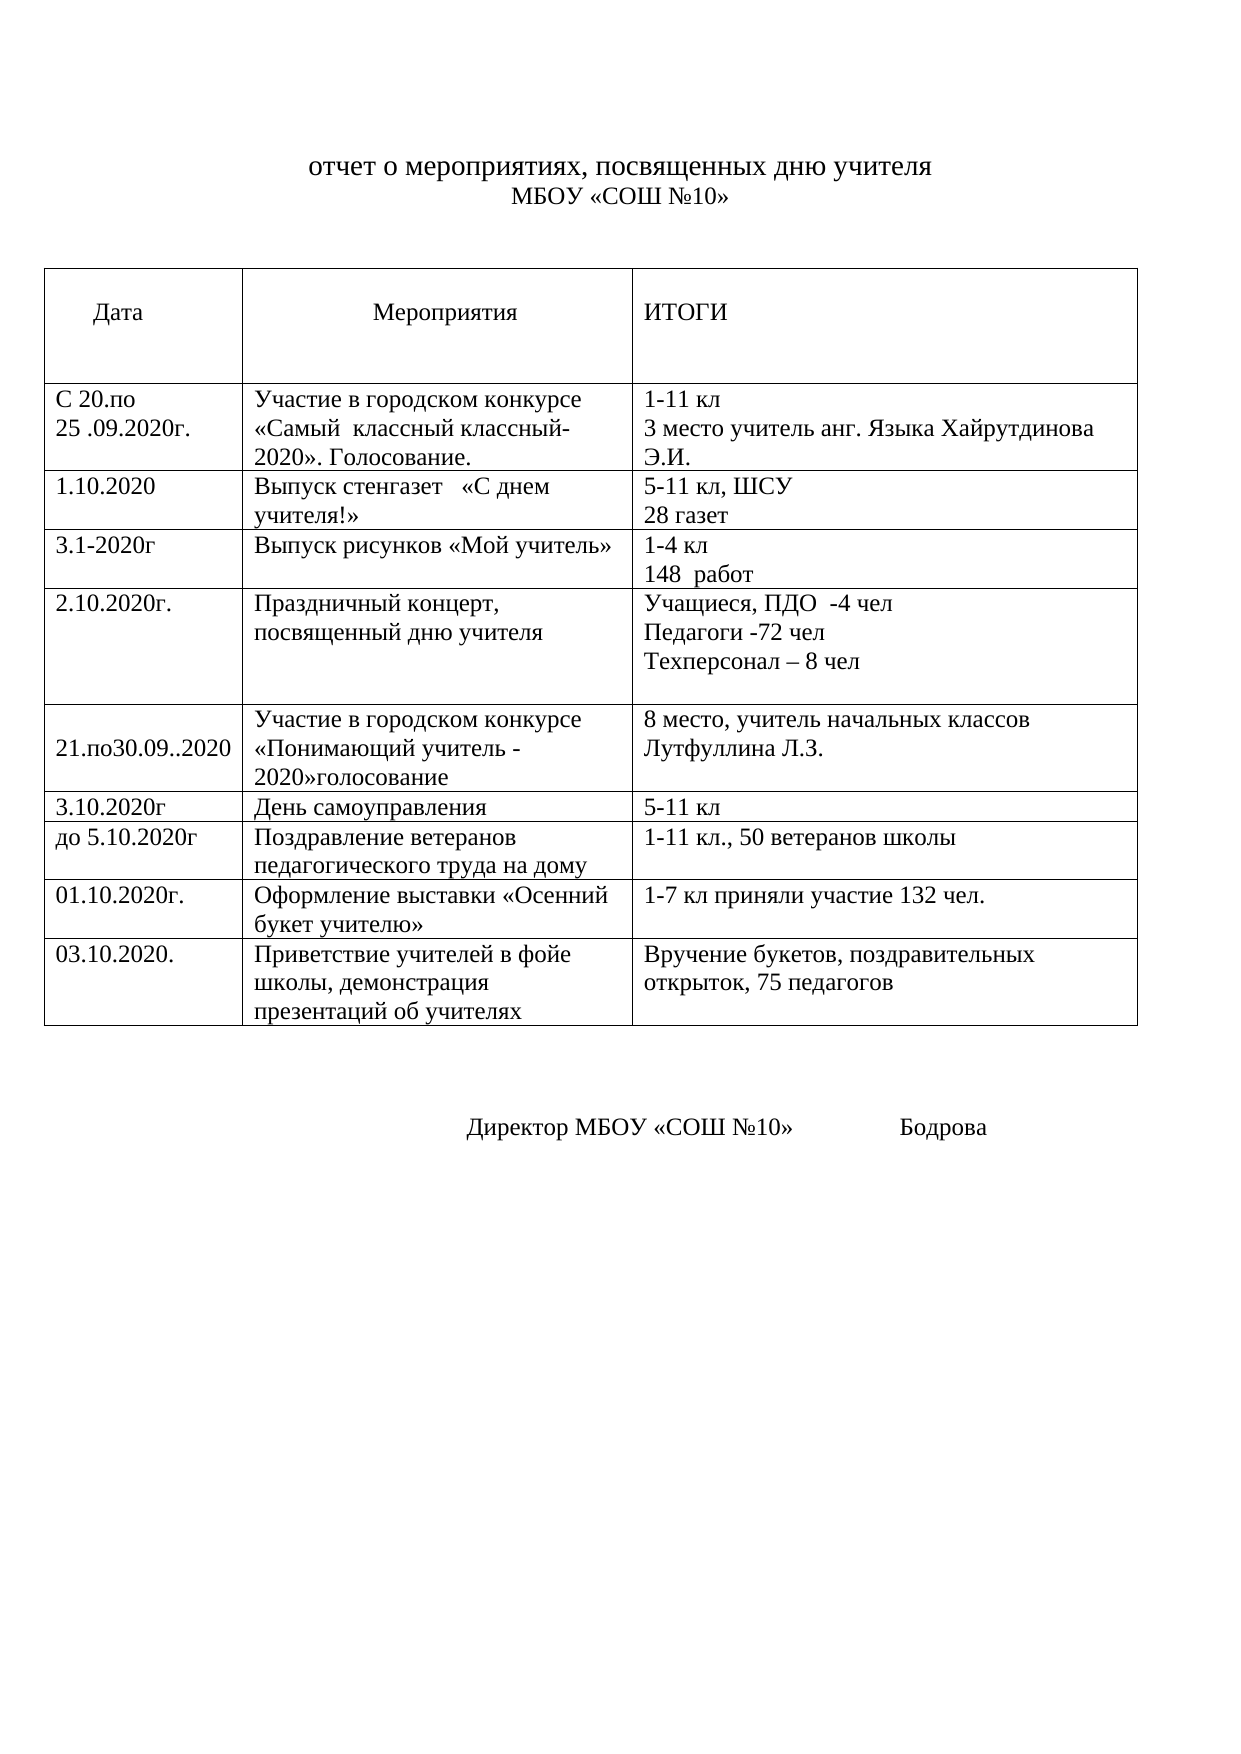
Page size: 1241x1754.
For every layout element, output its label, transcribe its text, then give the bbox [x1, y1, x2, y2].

table_cell Праздничный концерт, посвященный дню учителя [243, 589, 632, 703]
table_cell 01.10.2020г. [45, 880, 242, 938]
text МБОУ «СОШ №10» [148, 181, 1093, 210]
text отчет о мероприятиях, посвященных дню учителя [148, 148, 1093, 181]
table_cell Оформление выставки «Осенний букет учителю» [243, 880, 632, 938]
table_cell Вручение букетов, поздравительных открыток, 75 педагогов [633, 939, 1137, 1025]
table_cell Выпуск стенгазет «С днем учителя!» [243, 471, 632, 529]
table_cell 8 место, учитель начальных классов Лутфуллина Л.З. [633, 705, 1137, 791]
text Директор МБОУ «СОШ №10» Бодрова [148, 1112, 1093, 1141]
table_cell 1-11 кл 3 место учитель анг. Языка Хайрутдинова Э.И. [633, 384, 1137, 470]
table_header Дата [45, 269, 242, 383]
table_cell С 20.по 25 .09.2020г. [45, 384, 242, 470]
table_header ИТОГИ [633, 269, 1137, 383]
table_cell День самоуправления [243, 792, 632, 821]
table_cell 1.10.2020 [45, 471, 242, 529]
table_cell 21.по30.09..2020 [45, 705, 242, 791]
table_cell 5-11 кл, ШСУ 28 газет [633, 471, 1137, 529]
table_cell Учащиеся, ПДО -4 чел Педагоги -72 чел Техперсонал – 8 чел [633, 589, 1137, 703]
table_cell 1-4 кл 148 работ [633, 530, 1137, 587]
table_cell 2.10.2020г. [45, 589, 242, 703]
table_cell Поздравление ветеранов педагогического труда на дому [243, 822, 632, 879]
table_cell 1-7 кл приняли участие 132 чел. [633, 880, 1137, 938]
table_cell Участие в городском конкурсе «Понимающий учитель -2020»голосование [243, 705, 632, 791]
table_cell Приветствие учителей в фойе школы, демонстрация презентаций об учителях [243, 939, 632, 1025]
table_cell 1-11 кл., 50 ветеранов школы [633, 822, 1137, 879]
table_cell 5-11 кл [633, 792, 1137, 821]
table_cell 3.1-2020г [45, 530, 242, 587]
table_cell до 5.10.2020г [45, 822, 242, 879]
table_header Мероприятия [243, 269, 632, 383]
table_cell Выпуск рисунков «Мой учитель» [243, 530, 632, 587]
table_cell Участие в городском конкурсе «Самый классный классный- 2020». Голосование. [243, 384, 632, 470]
table_cell 3.10.2020г [45, 792, 242, 821]
table_cell 03.10.2020. [45, 939, 242, 1025]
